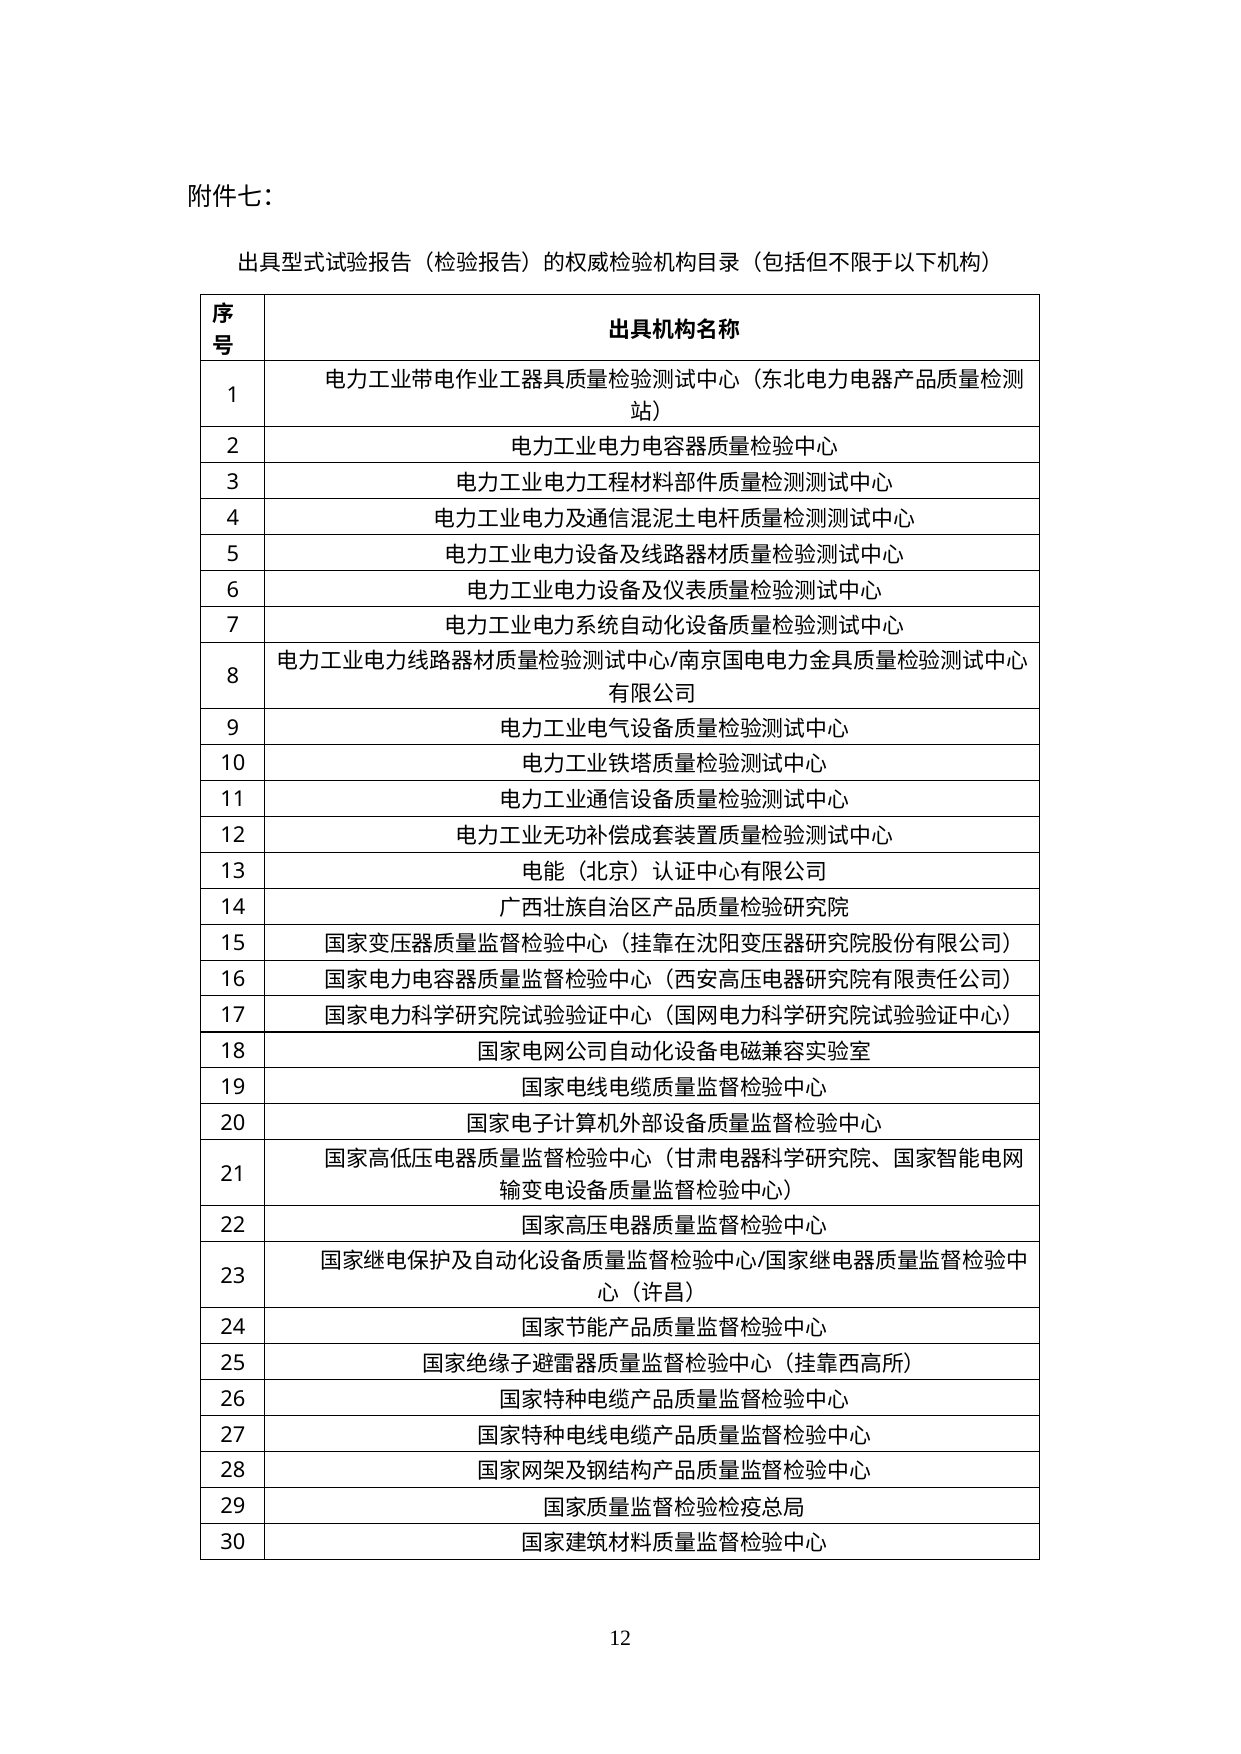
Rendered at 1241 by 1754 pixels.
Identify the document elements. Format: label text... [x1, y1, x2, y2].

table_cell 28 [201, 1452, 264, 1487]
table_cell 国家网架及钢结构产品质量监督检验中心 [265, 1452, 1039, 1487]
table_cell 电力工业无功补偿成套装置质量检验测试中心 [265, 817, 1039, 852]
table_cell 国家质量监督检验检疫总局 [265, 1488, 1039, 1523]
table_cell 3 [201, 463, 264, 498]
table_cell 5 [201, 535, 264, 570]
table_cell 19 [201, 1068, 264, 1103]
table_cell 国家绝缘子避雷器质量监督检验中心（挂靠西高所） [265, 1344, 1039, 1379]
table_cell 7 [201, 607, 264, 642]
table_cell 国家高压电器质量监督检验中心 [265, 1206, 1039, 1241]
table_cell 2 [201, 427, 264, 462]
table_cell 10 [201, 745, 264, 780]
table_cell 11 [201, 781, 264, 816]
table_cell 电能（北京）认证中心有限公司 [265, 853, 1039, 888]
table_cell 4 [201, 499, 264, 534]
text 附件七： [187, 162, 1053, 227]
table_cell 17 [201, 996, 264, 1031]
table_cell 25 [201, 1344, 264, 1379]
table_cell 电力工业电力系统自动化设备质量检验测试中心 [265, 607, 1039, 642]
table_cell 出具机构名称 [265, 295, 1039, 360]
table_cell 30 [201, 1524, 264, 1559]
table_cell 14 [201, 889, 264, 923]
table_cell 1 [201, 361, 264, 426]
table_cell 电力工业电力电容器质量检验中心 [265, 427, 1039, 462]
table_cell 9 [201, 709, 264, 744]
table_cell 20 [201, 1104, 264, 1139]
table_cell 电力工业电气设备质量检验测试中心 [265, 709, 1039, 744]
table_cell 6 [201, 571, 264, 606]
table_cell 18 [201, 1033, 264, 1067]
table_cell 国家高低压电器质量监督检验中心（甘肃电器科学研究院、国家智能电网输变电设备质量监督检验中心） [265, 1140, 1039, 1205]
table_cell 29 [201, 1488, 264, 1523]
table_cell 国家特种电缆产品质量监督检验中心 [265, 1380, 1039, 1415]
table_cell 国家电力电容器质量监督检验中心（西安高压电器研究院有限责任公司） [265, 961, 1039, 995]
table_cell 21 [201, 1140, 264, 1205]
table_cell 国家继电保护及自动化设备质量监督检验中心/国家继电器质量监督检验中心（许昌） [265, 1242, 1039, 1307]
table_cell 国家节能产品质量监督检验中心 [265, 1308, 1039, 1343]
table_cell 8 [201, 643, 264, 708]
table_cell 16 [201, 961, 264, 995]
table_cell 15 [201, 925, 264, 959]
table_cell 国家特种电线电缆产品质量监督检验中心 [265, 1416, 1039, 1451]
table_cell 国家电线电缆质量监督检验中心 [265, 1068, 1039, 1103]
table_cell 电力工业铁塔质量检验测试中心 [265, 745, 1039, 780]
table_cell 序号 [201, 295, 264, 360]
table_cell 电力工业带电作业工器具质量检验测试中心（东北电力电器产品质量检测站） [265, 361, 1039, 426]
table_cell 22 [201, 1206, 264, 1241]
table_cell 23 [201, 1242, 264, 1307]
table_header 出具型式试验报告（检验报告）的权威检验机构目录（包括但不限于以下机构） [201, 227, 1040, 294]
table_cell 广西壮族自治区产品质量检验研究院 [265, 889, 1039, 923]
table_cell 国家电子计算机外部设备质量监督检验中心 [265, 1104, 1039, 1139]
table_cell 12 [201, 817, 264, 852]
table_cell 电力工业电力及通信混泥土电杆质量检测测试中心 [265, 499, 1039, 534]
table_cell 27 [201, 1416, 264, 1451]
table_cell 电力工业电力线路器材质量检验测试中心/南京国电电力金具质量检验测试中心有限公司 [265, 643, 1039, 708]
table_cell 国家建筑材料质量监督检验中心 [265, 1524, 1039, 1559]
table_cell 国家电力科学研究院试验验证中心（国网电力科学研究院试验验证中心） [265, 996, 1039, 1031]
table_cell 国家电网公司自动化设备电磁兼容实验室 [265, 1033, 1039, 1067]
table_cell 13 [201, 853, 264, 888]
table_cell 电力工业通信设备质量检验测试中心 [265, 781, 1039, 816]
table_cell 电力工业电力设备及仪表质量检验测试中心 [265, 571, 1039, 606]
table_cell 电力工业电力设备及线路器材质量检验测试中心 [265, 535, 1039, 570]
table_cell 24 [201, 1308, 264, 1343]
table_cell 26 [201, 1380, 264, 1415]
table_cell 国家变压器质量监督检验中心（挂靠在沈阳变压器研究院股份有限公司） [265, 925, 1039, 959]
table_cell 电力工业电力工程材料部件质量检测测试中心 [265, 463, 1039, 498]
